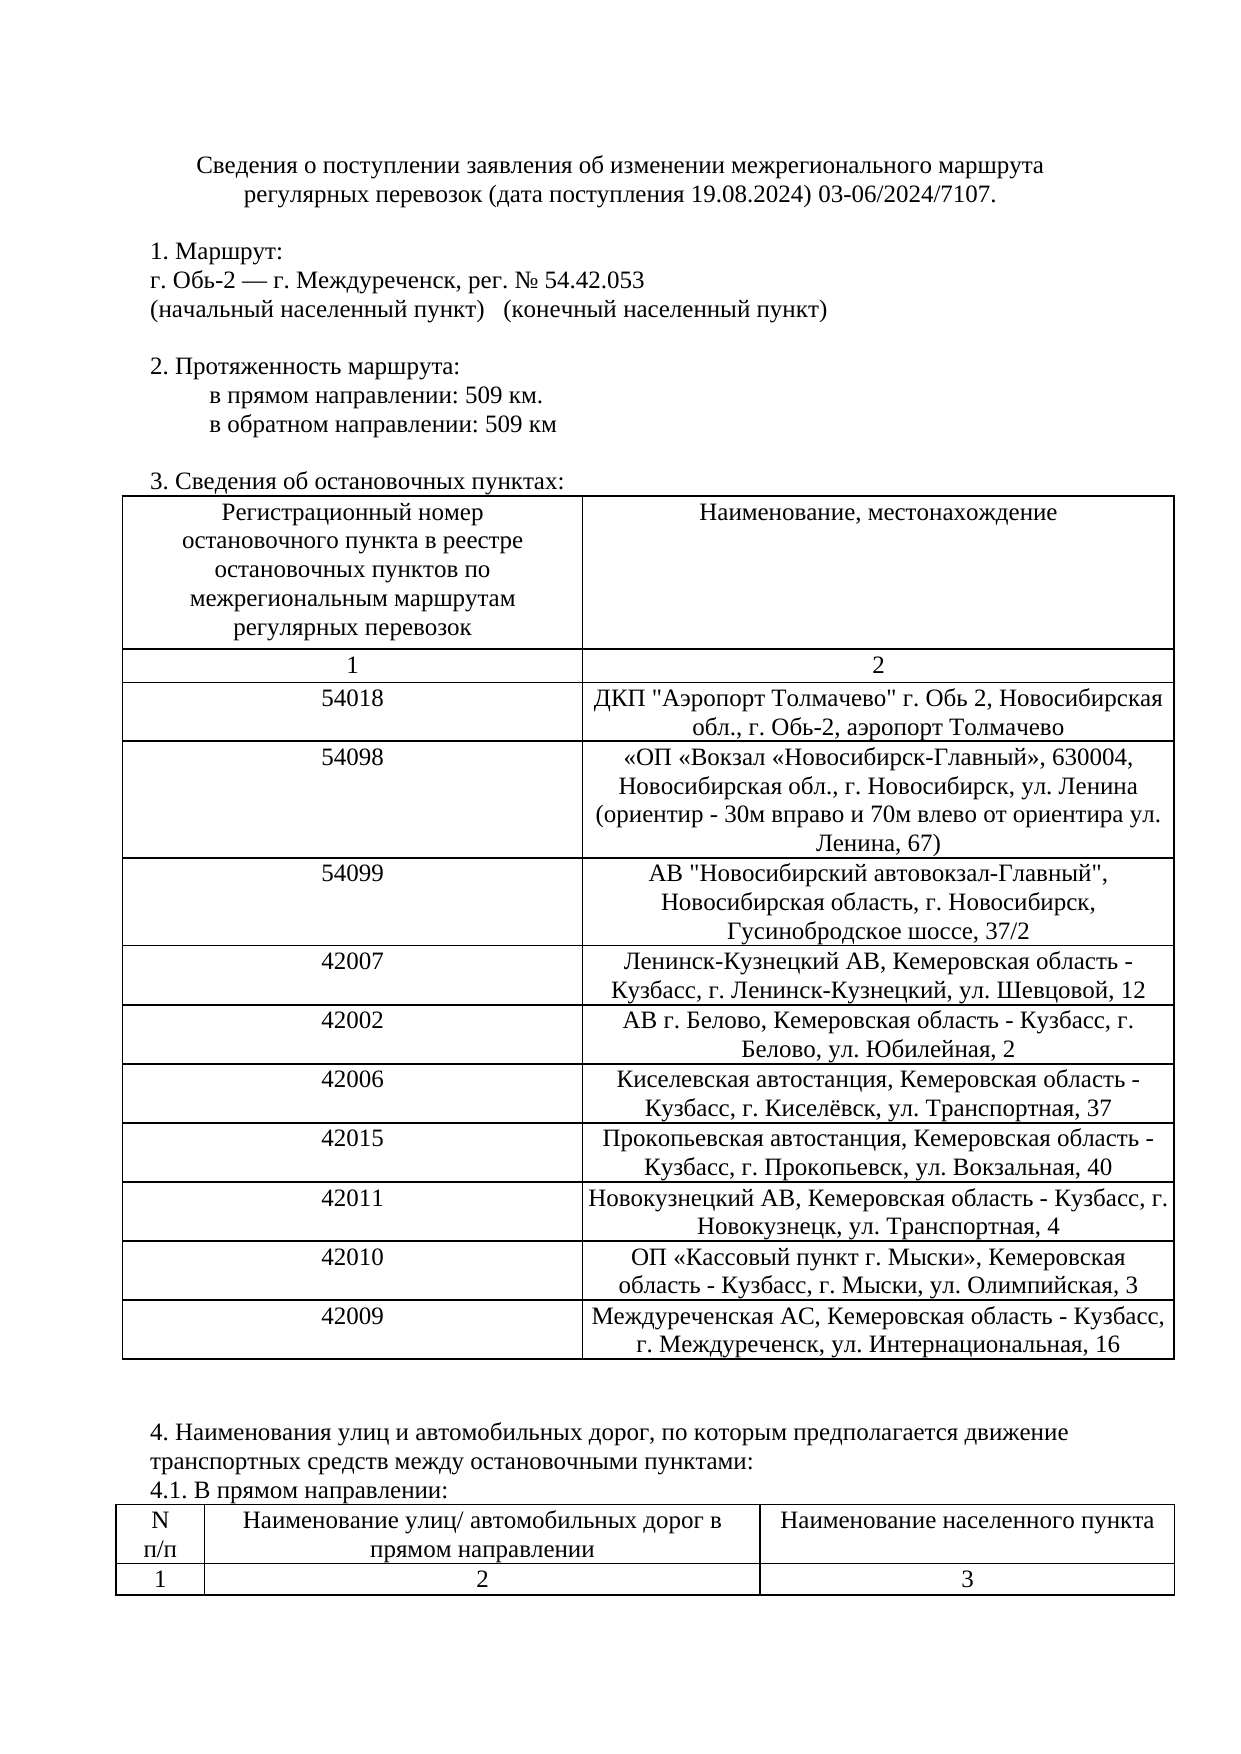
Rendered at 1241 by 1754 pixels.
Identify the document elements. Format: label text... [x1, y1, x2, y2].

table_cell ДКП "Аэропорт Толмачево" г. Обь 2, Новосибирская обл., г. Обь-2, аэропорт Толмачево [583, 683, 1173, 740]
text (начальный населенный пункт) (конечный населенный пункт) [150, 294, 1090, 322]
table_header Наименование улиц/ автомобильных дорог в прямом направлении [205, 1505, 759, 1563]
table_cell 42006 [123, 1065, 582, 1122]
table_cell 42009 [123, 1301, 582, 1358]
table_cell 3 [761, 1564, 1174, 1594]
text 1. Маршрут: [150, 236, 1090, 265]
table_cell 2 [205, 1564, 759, 1594]
table_cell Киселевская автостанция, Кемеровская область - Кузбасс, г. Киселёвск, ул. Транспортная, 37 [583, 1065, 1173, 1122]
table_cell 42010 [123, 1242, 582, 1299]
table_header Наименование населенного пункта [761, 1505, 1174, 1563]
table_cell 54018 [123, 683, 582, 740]
table_header Наименование, местонахождение [583, 497, 1173, 648]
table_cell 1 [123, 650, 582, 681]
text Сведения о поступлении заявления об изменении межрегионального маршрута регулярных перевозок (дата поступления 19.08.2024) 03-06/2024/7107. [150, 150, 1090, 207]
table_cell «ОП «Вокзал «Новосибирск-Главный», 630004, Новосибирская обл., г. Новосибирск, ул. Ленина (ориентир - 30м вправо и 70м влево от ориентира ул. Ленина, 67) [583, 742, 1173, 857]
table_cell 42015 [123, 1124, 582, 1181]
table_cell 42002 [123, 1006, 582, 1063]
table_cell 1 [117, 1564, 204, 1594]
table_cell Междуреченская АС, Кемеровская область - Кузбасс, г. Междуреченск, ул. Интернациональная, 16 [583, 1301, 1173, 1358]
text 4.1. В прямом направлении: [150, 1475, 1090, 1503]
text в прямом направлении: 509 км. [150, 380, 1090, 409]
table_cell ОП «Кассовый пункт г. Мыски», Кемеровская область - Кузбасс, г. Мыски, ул. Олимпийская, 3 [583, 1242, 1173, 1299]
text 3. Сведения об остановочных пунктах: [150, 466, 1090, 495]
table_cell АВ г. Белово, Кемеровская область - Кузбасс, г. Белово, ул. Юбилейная, 2 [583, 1006, 1173, 1063]
table_cell 42011 [123, 1183, 582, 1240]
table_cell Ленинск-Кузнецкий АВ, Кемеровская область - Кузбасс, г. Ленинск-Кузнецкий, ул. Шевцовой, 12 [583, 946, 1173, 1004]
text 4. Наименования улиц и автомобильных дорог, по которым предполагается движение транспортных средств между остановочными пунктами: [150, 1417, 1090, 1475]
text 2. Протяженность маршрута: [150, 351, 1090, 380]
table_cell Новокузнецкий АВ, Кемеровская область - Кузбасс, г. Новокузнецк, ул. Транспортная, 4 [583, 1183, 1173, 1240]
table_cell 54099 [123, 859, 582, 945]
table_header N п/п [117, 1505, 204, 1563]
table_cell 54098 [123, 742, 582, 857]
text в обратном направлении: 509 км [150, 409, 1090, 437]
table_cell 2 [583, 650, 1173, 681]
table_header Регистрационный номер остановочного пункта в реестре остановочных пунктов по межрегиональным маршрутам регулярных перевозок [123, 497, 582, 648]
table_cell 42007 [123, 946, 582, 1004]
table_cell АВ "Новосибирский автовокзал-Главный", Новосибирская область, г. Новосибирск, Гусинобродское шоссе, 37/2 [583, 859, 1173, 945]
table_cell Прокопьевская автостанция, Кемеровская область - Кузбасс, г. Прокопьевск, ул. Вокзальная, 40 [583, 1124, 1173, 1181]
text г. Обь-2 — г. Междуреченск, рег. № 54.42.053 [150, 265, 1090, 294]
